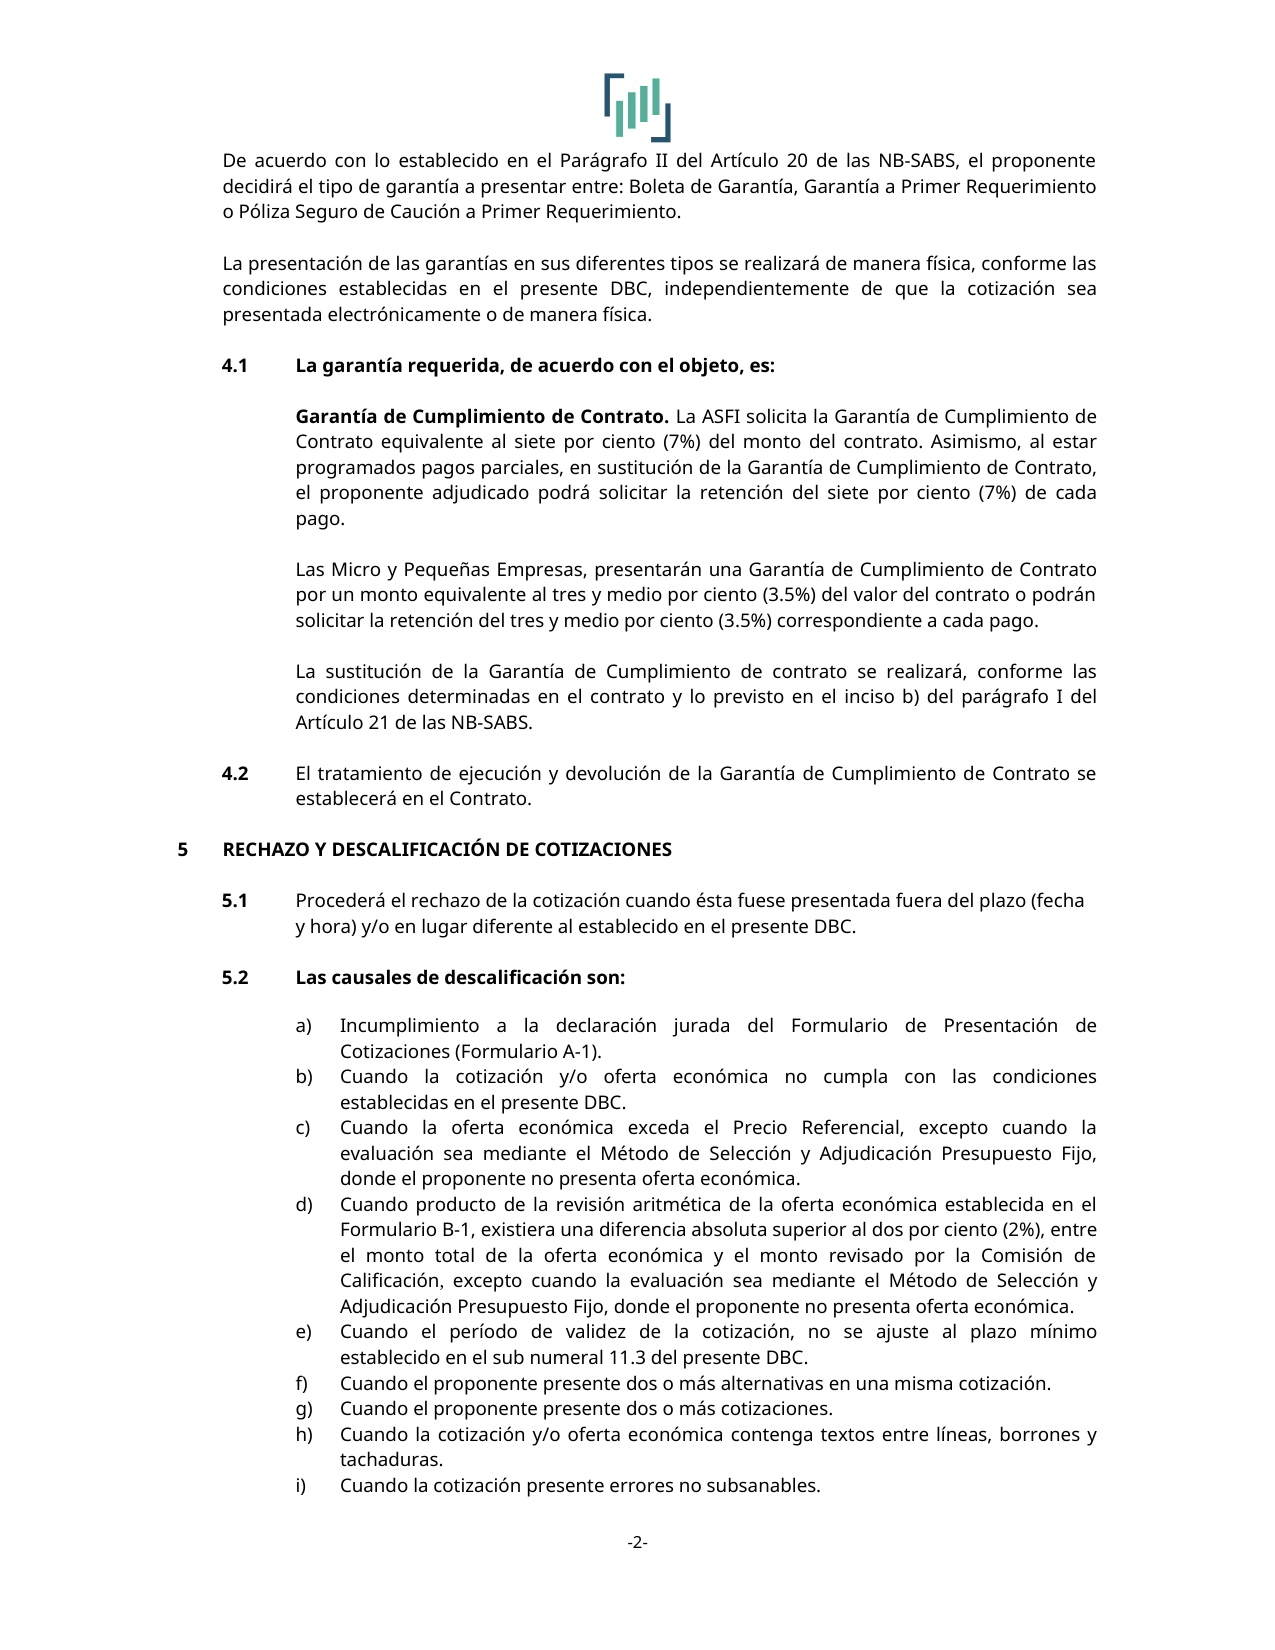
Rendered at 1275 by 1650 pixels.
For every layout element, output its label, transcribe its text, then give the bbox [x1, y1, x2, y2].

list Cuando el proponente presente dos o más cotizaciones. [295, 1395, 1098, 1421]
list Las causales de descalificación son: [222, 964, 1098, 990]
list Cuando el período de validez de la cotización, no se ajuste al plazo mínimo establecido en el sub numeral 11.3 del presente DBC. [295, 1319, 1098, 1370]
list Incumplimiento a la declaración jurada del Formulario de Presentación de Cotizaciones (Formulario A-1). [295, 1013, 1098, 1064]
list La garantía requerida, de acuerdo con el objeto, es: [222, 352, 1098, 377]
list Cuando producto de la revisión aritmética de la oferta económica establecida en el Formulario B-1, existiera una diferencia absoluta superior al dos por ciento (2%), entre el monto total de la oferta económica y el monto revisado por la Comisión de Calificación, excepto cuando la evaluación sea mediante el Método de Selección y Adjudicación Presupuesto Fijo, donde el proponente no presenta oferta económica. [295, 1191, 1098, 1319]
text La sustitución de la Garantía de Cumplimiento de contrato se realizará, conforme las condiciones determinadas en el contrato y lo previsto en el inciso b) del parágrafo I del Artículo 21 de las NB-SABS. [295, 658, 1098, 735]
list Cuando la cotización presente errores no subsanables. [295, 1472, 1098, 1497]
text La presentación de las garantías en sus diferentes tipos se realizará de manera física, conforme las condiciones establecidas en el presente DBC, independientemente de que la cotización sea presentada electrónicamente o de manera física. [222, 250, 1098, 326]
list Cuando la cotización y/o oferta económica contenga textos entre líneas, borrones y tachaduras. [295, 1421, 1098, 1472]
picture [598, 67, 677, 148]
text De acuerdo con lo establecido en el Parágrafo II del Artículo 20 de las NB-SABS, el proponente decidirá el tipo de garantía a presentar entre: Boleta de Garantía, Garantía a Primer Requerimiento o Póliza Seguro de Caución a Primer Requerimiento. [222, 148, 1098, 224]
text Garantía de Cumplimiento de Contrato. La ASFI solicita la Garantía de Cumplimiento de Contrato equivalente al siete por ciento (7%) del monto del contrato. Asimismo, al estar programados pagos parciales, en sustitución de la Garantía de Cumplimiento de Contrato, el proponente adjudicado podrá solicitar la retención del siete por ciento (7%) de cada pago. [295, 403, 1098, 531]
title RECHAZO Y DESCALIFICACIÓN DE COTIZACIONES [177, 837, 1098, 862]
list Procederá el rechazo de la cotización cuando ésta fuese presentada fuera del plazo (fecha y hora) y/o en lugar diferente al establecido en el presente DBC. [222, 888, 1098, 939]
list El tratamiento de ejecución y devolución de la Garantía de Cumplimiento de Contrato se establecerá en el Contrato. [222, 760, 1098, 811]
text Las Micro y Pequeñas Empresas, presentarán una Garantía de Cumplimiento de Contrato por un monto equivalente al tres y medio por ciento (3.5%) del valor del contrato o podrán solicitar la retención del tres y medio por ciento (3.5%) correspondiente a cada pago. [295, 556, 1098, 633]
list Cuando la cotización y/o oferta económica no cumpla con las condiciones establecidas en el presente DBC. [295, 1064, 1098, 1115]
list Cuando la oferta económica exceda el Precio Referencial, excepto cuando la evaluación sea mediante el Método de Selección y Adjudicación Presupuesto Fijo, donde el proponente no presenta oferta económica. [295, 1115, 1098, 1191]
list Cuando el proponente presente dos o más alternativas en una misma cotización. [295, 1370, 1098, 1395]
